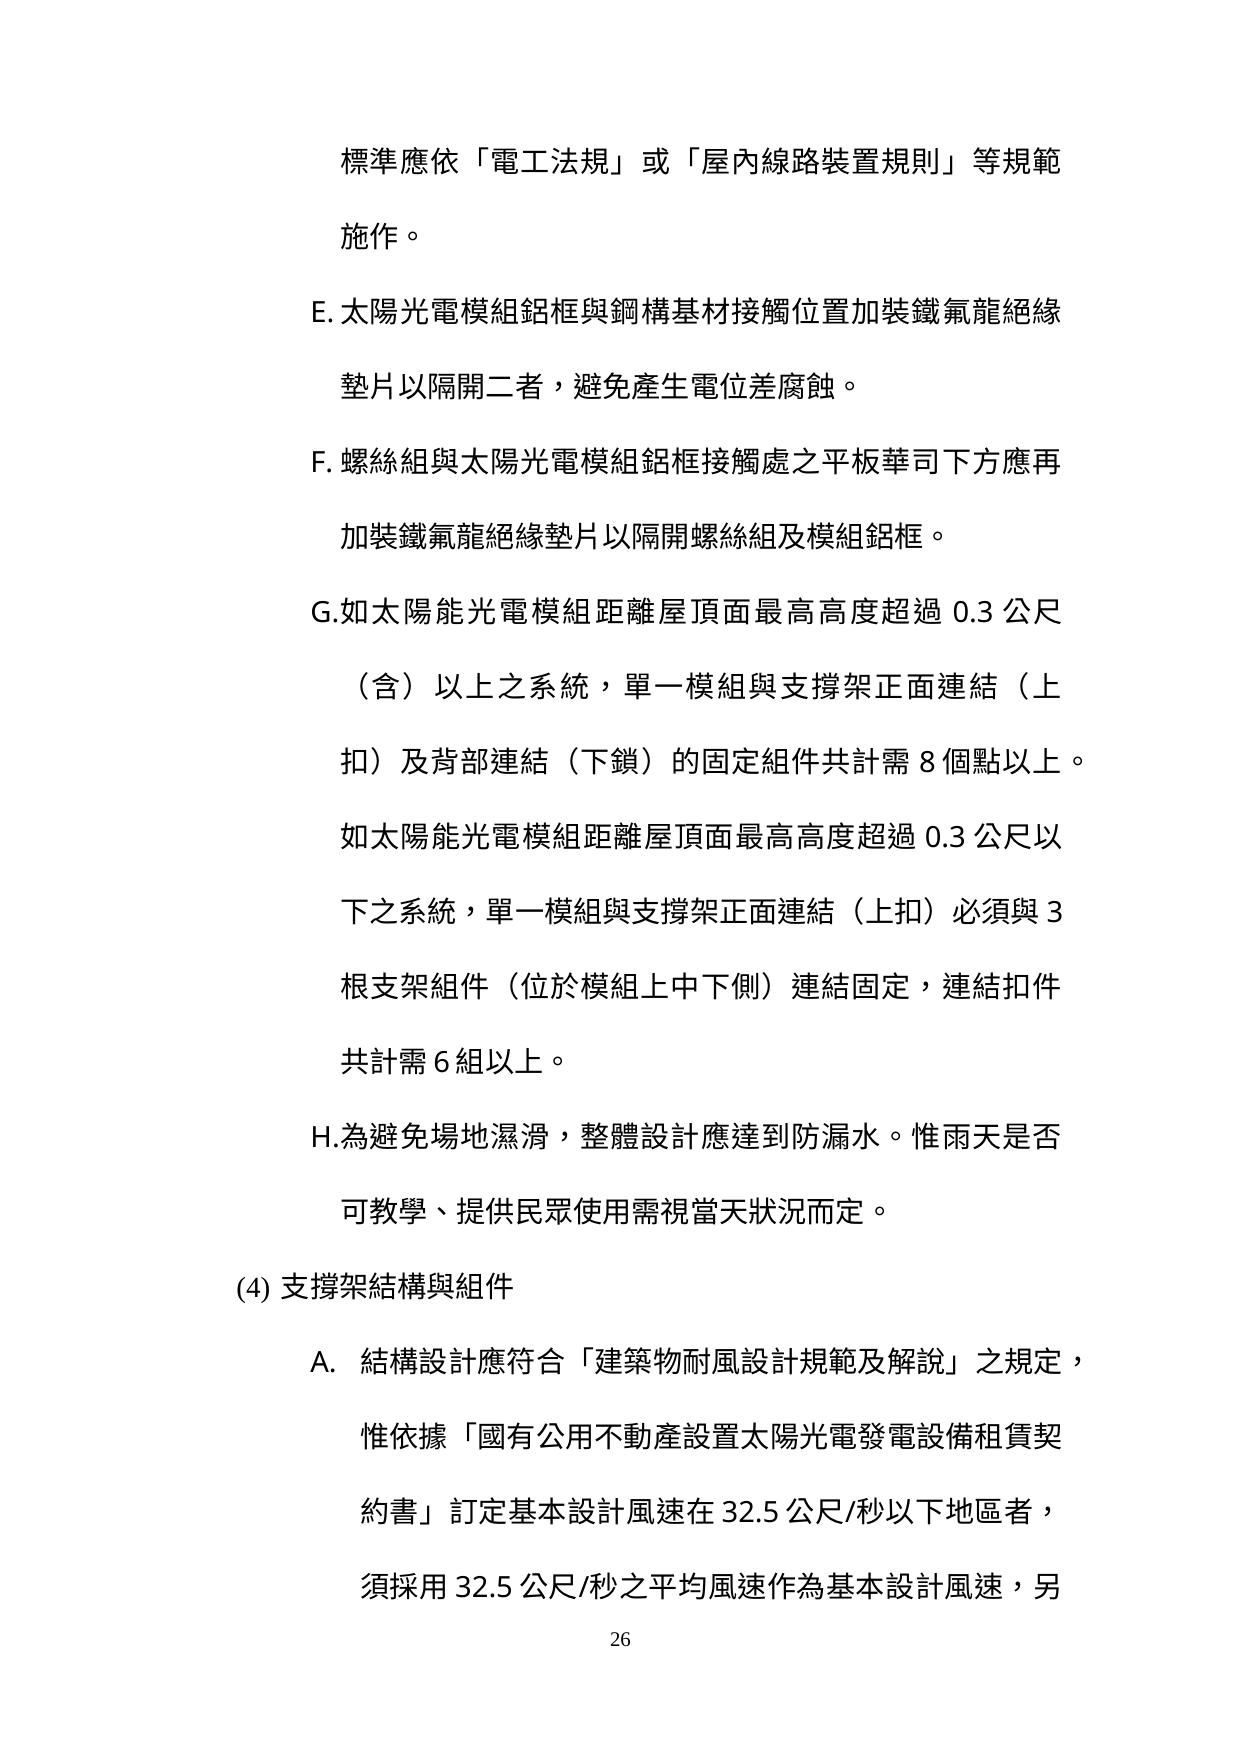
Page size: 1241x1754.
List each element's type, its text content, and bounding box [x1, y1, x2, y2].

list 為避免場地濕滑，整體設計應達到防漏水。惟雨天是否可教學、提供民眾使用需視當天狀況而定。 [310, 1097, 1063, 1247]
list 太陽光電模組鋁框與鋼構基材接觸位置加裝鐵氟龍絕緣墊片以隔開二者，避免產生電位差腐蝕。 [310, 272, 1063, 422]
list 如太陽能光電模組距離屋頂面最高高度超過0.3公尺（含）以上之系統，單一模組與支撐架正面連結（上扣）及背部連結（下鎖）的固定組件共計需8個點以上。如太陽能光電模組距離屋頂面最高高度超過0.3公尺以下之系統，單一模組與支撐架正面連結（上扣）必須與3根支架組件（位於模組上中下側）連結固定，連結扣件共計需6組以上。 [310, 572, 1063, 1097]
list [310, 1322, 1063, 1622]
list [310, 122, 1063, 272]
list 螺絲組與太陽光電模組鋁框接觸處之平板華司下方應再加裝鐵氟龍絕緣墊片以隔開螺絲組及模組鋁框。 [310, 422, 1063, 572]
list 支撐架結構與組件 [236, 1247, 1063, 1322]
